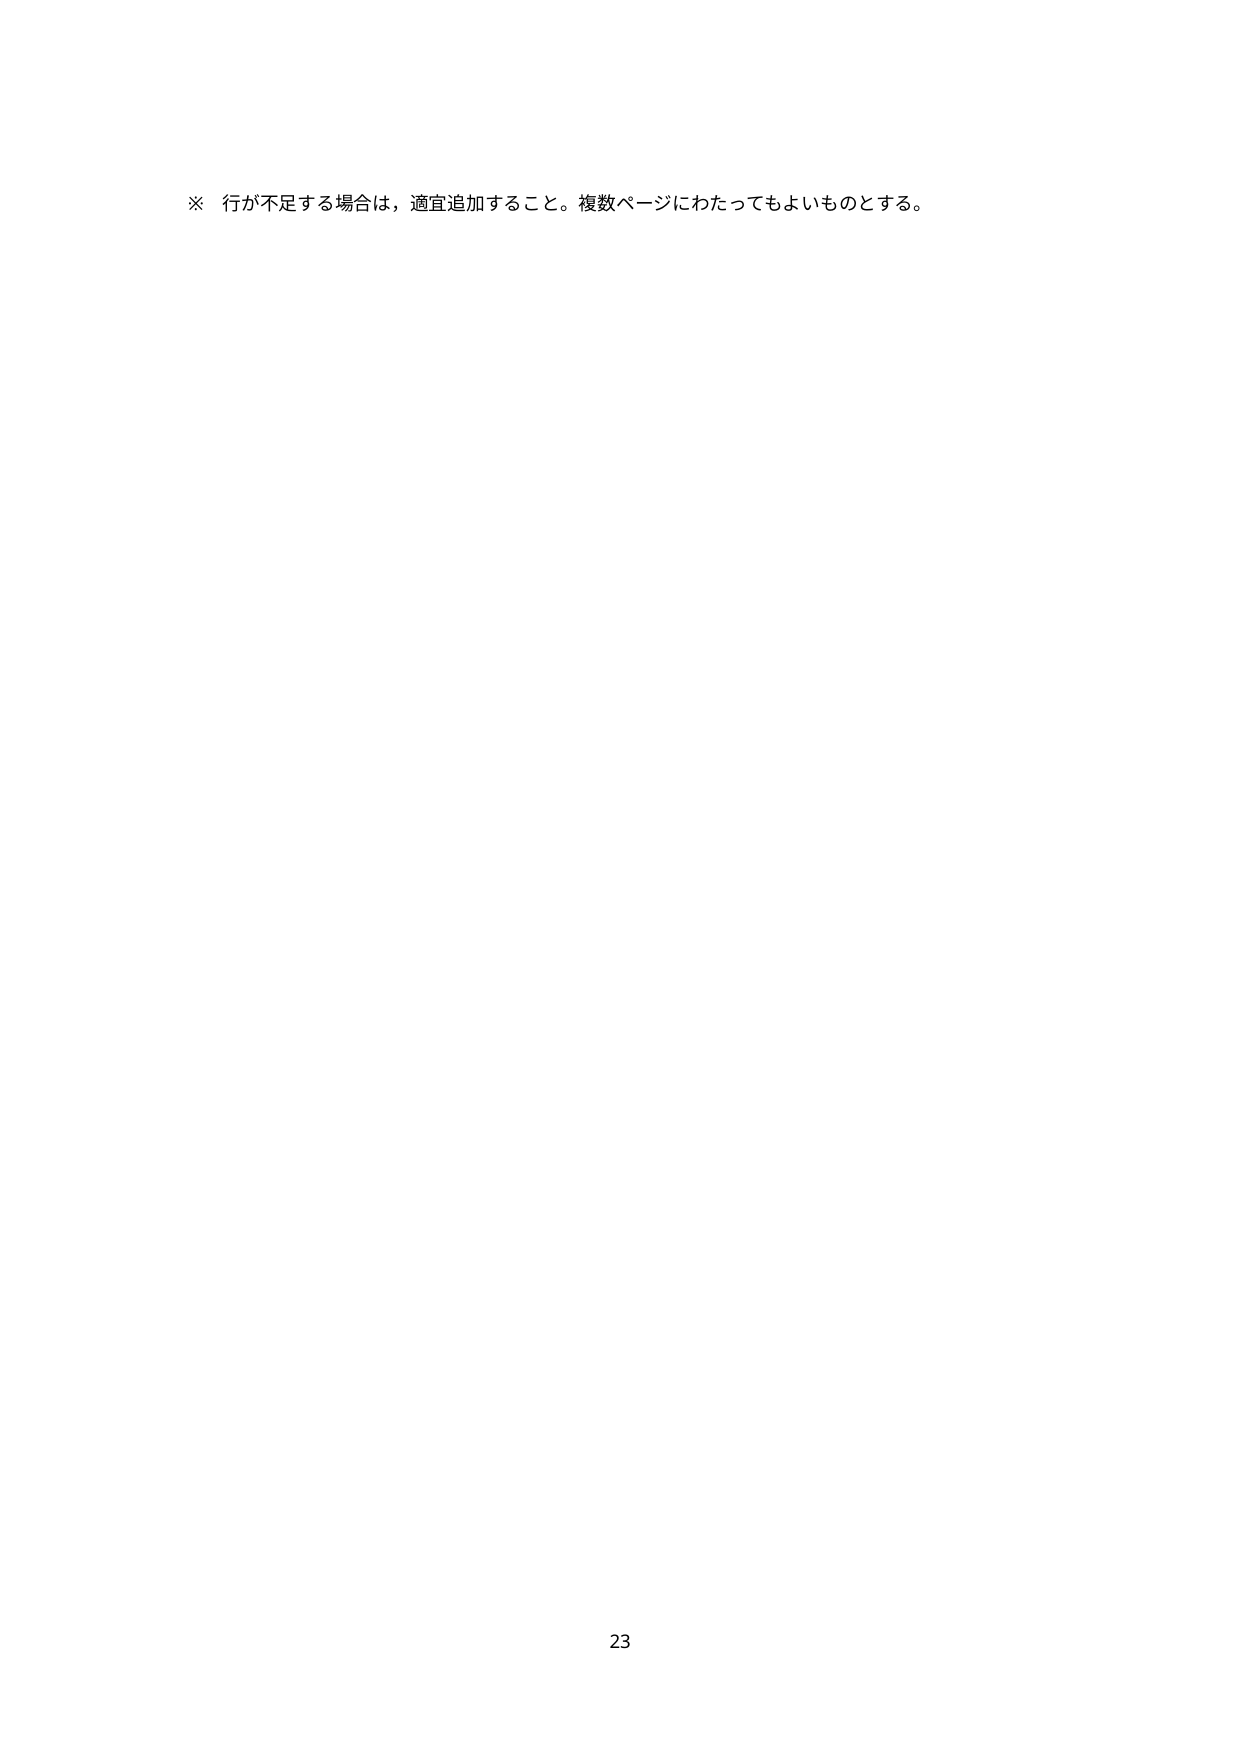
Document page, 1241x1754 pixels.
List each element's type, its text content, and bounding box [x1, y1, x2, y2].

text ※ 行が不足する場合は，適宜追加すること。複数ページにわたってもよいものとする。 [188, 187, 1063, 218]
